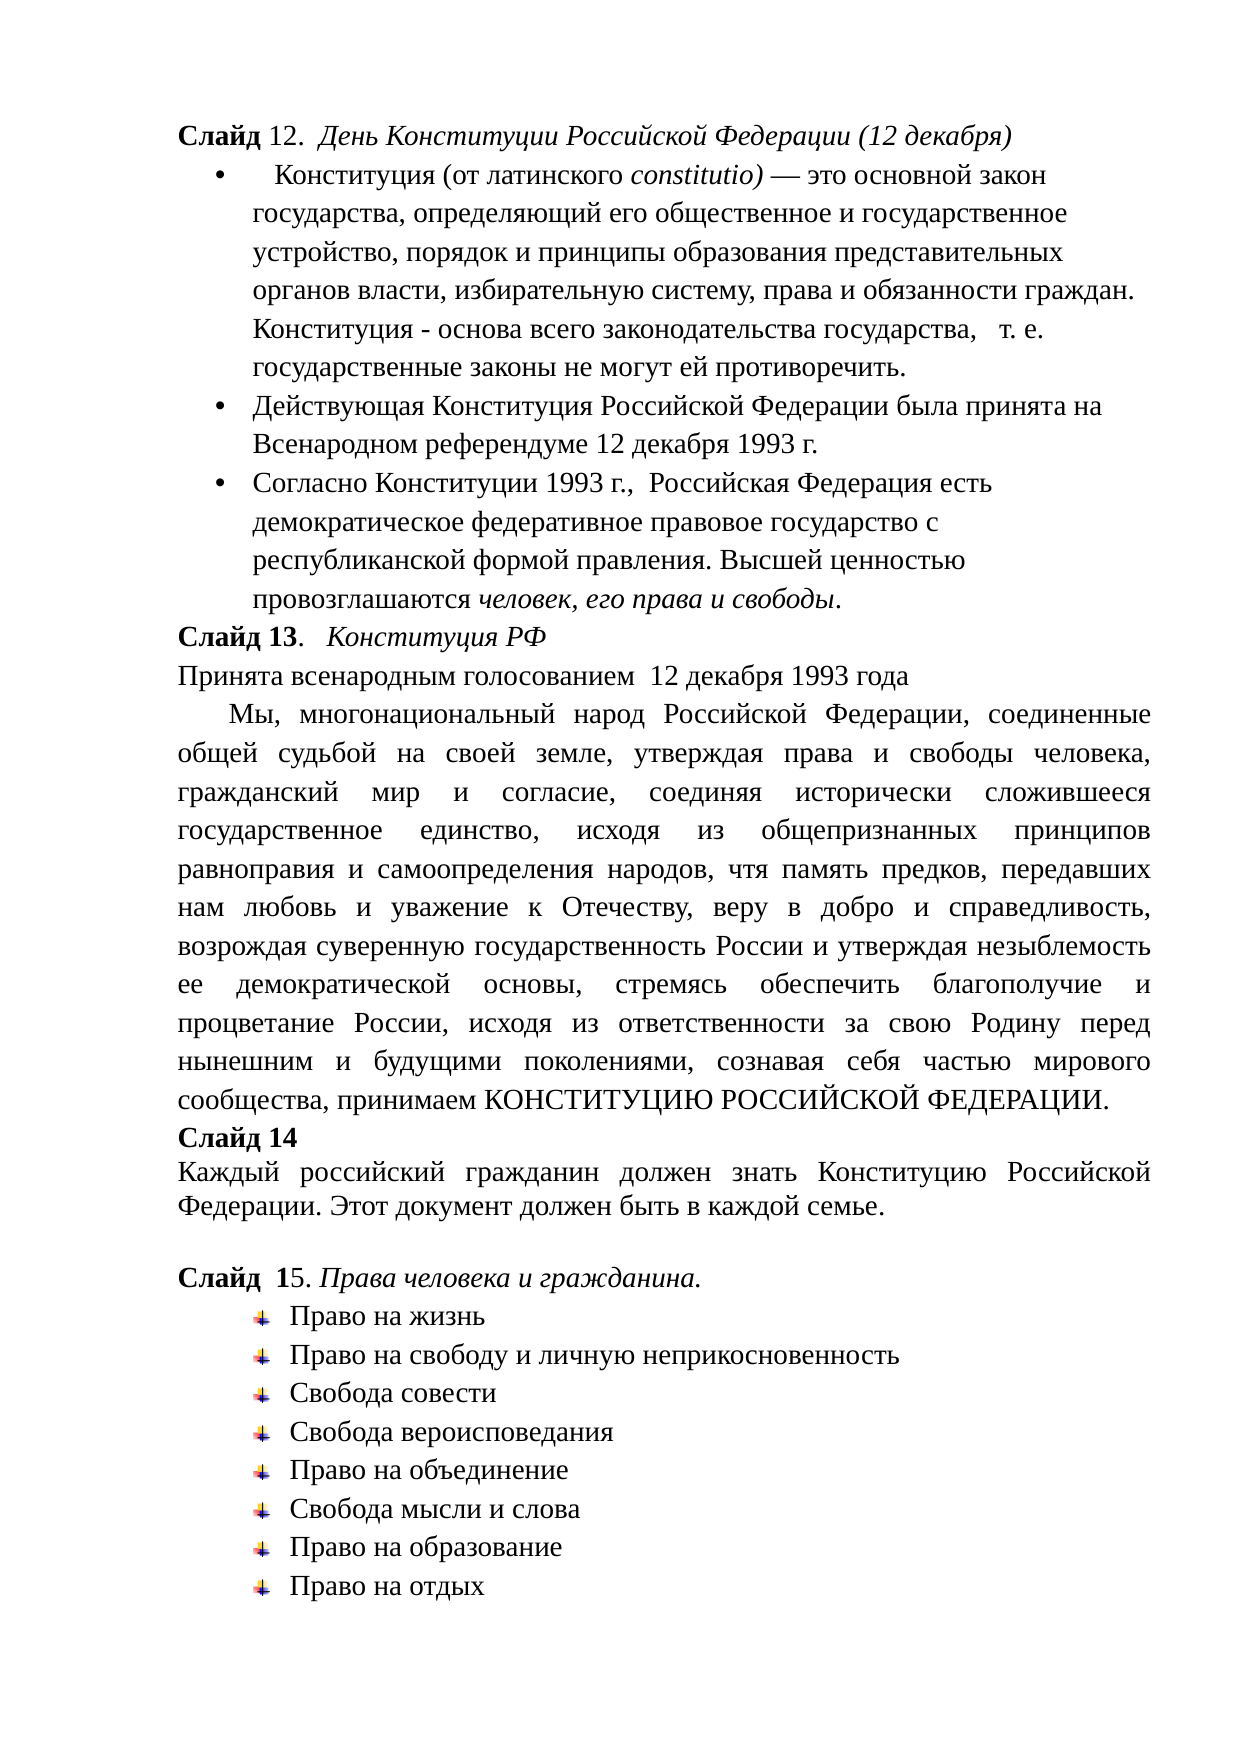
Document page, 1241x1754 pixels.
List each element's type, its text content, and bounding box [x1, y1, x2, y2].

text Принята всенародным голосованием 12 декабря 1993 года [177, 658, 1152, 692]
list Свобода мысли и слова [252, 1491, 1152, 1524]
list Право на отдых [252, 1568, 1152, 1602]
text Слайд 12. День Конституции Российской Федерации (12 декабря) [177, 118, 1152, 152]
list Действующая Конституция Российской Федерации была принята на Всенародном референдуме 12 декабря . [215, 388, 1152, 460]
picture [253, 1463, 270, 1480]
text Слайд 14 [177, 1121, 1152, 1154]
picture [253, 1424, 270, 1442]
list Право на свободу и личную неприкосновенность [252, 1337, 1152, 1370]
text Слайд 15. Права человека и гражданина. [177, 1260, 1152, 1293]
picture [253, 1501, 270, 1519]
list Конституция (от латинского constitutio) — это основной закон государства, определяющий его общественное и государственное устройство, порядок и принципы образования представительных органов власти, избирательную систему, права и обязанности граждан. Конституция - основа всего законодательства государства, т. е. государственные законы не могут ей противоречить. [215, 157, 1152, 383]
list Право на образование [252, 1529, 1152, 1563]
list Согласно Конституции ., Российская Федерация есть демократическое федеративное правовое государство с республиканской формой правления. Высшей ценностью провозглашаются человек, его права и свободы. [215, 465, 1152, 614]
text Слайд 13. Конституция РФ [177, 619, 1152, 653]
picture [253, 1309, 270, 1326]
picture [253, 1347, 270, 1365]
picture [253, 1540, 270, 1557]
picture [253, 1578, 270, 1596]
list Свобода вероисповедания [252, 1414, 1152, 1447]
list Свобода совести [252, 1375, 1152, 1409]
picture [253, 1386, 270, 1403]
list Право на объединение [252, 1452, 1152, 1486]
list Право на жизнь [252, 1298, 1152, 1332]
text Мы, многонациональный народ Российской Федерации, соединенные общей судьбой на своей земле, утверждая права и свободы человека, гражданский мир и согласие, соединяя исторически сложившееся государственное единство, исходя из общепризнанных принципов равноправия и самоопределения народов, чтя память предков, передавших нам любовь и уважение к Отечеству, веру в добро и справедливость, возрождая суверенную государственность России и утверждая незыблемость ее демократической основы, стремясь обеспечить благополучие и процветание России, исходя из ответственности за свою Родину перед нынешним и будущими поколениями, сознавая себя частью мирового сообщества, принимаем КОНСТИТУЦИЮ РОССИЙСКОЙ ФЕДЕРАЦИИ. [177, 697, 1152, 1116]
text Каждый российский гражданин должен знать Конституцию Российской Федерации. Этот документ должен быть в каждой семье. [177, 1154, 1152, 1221]
